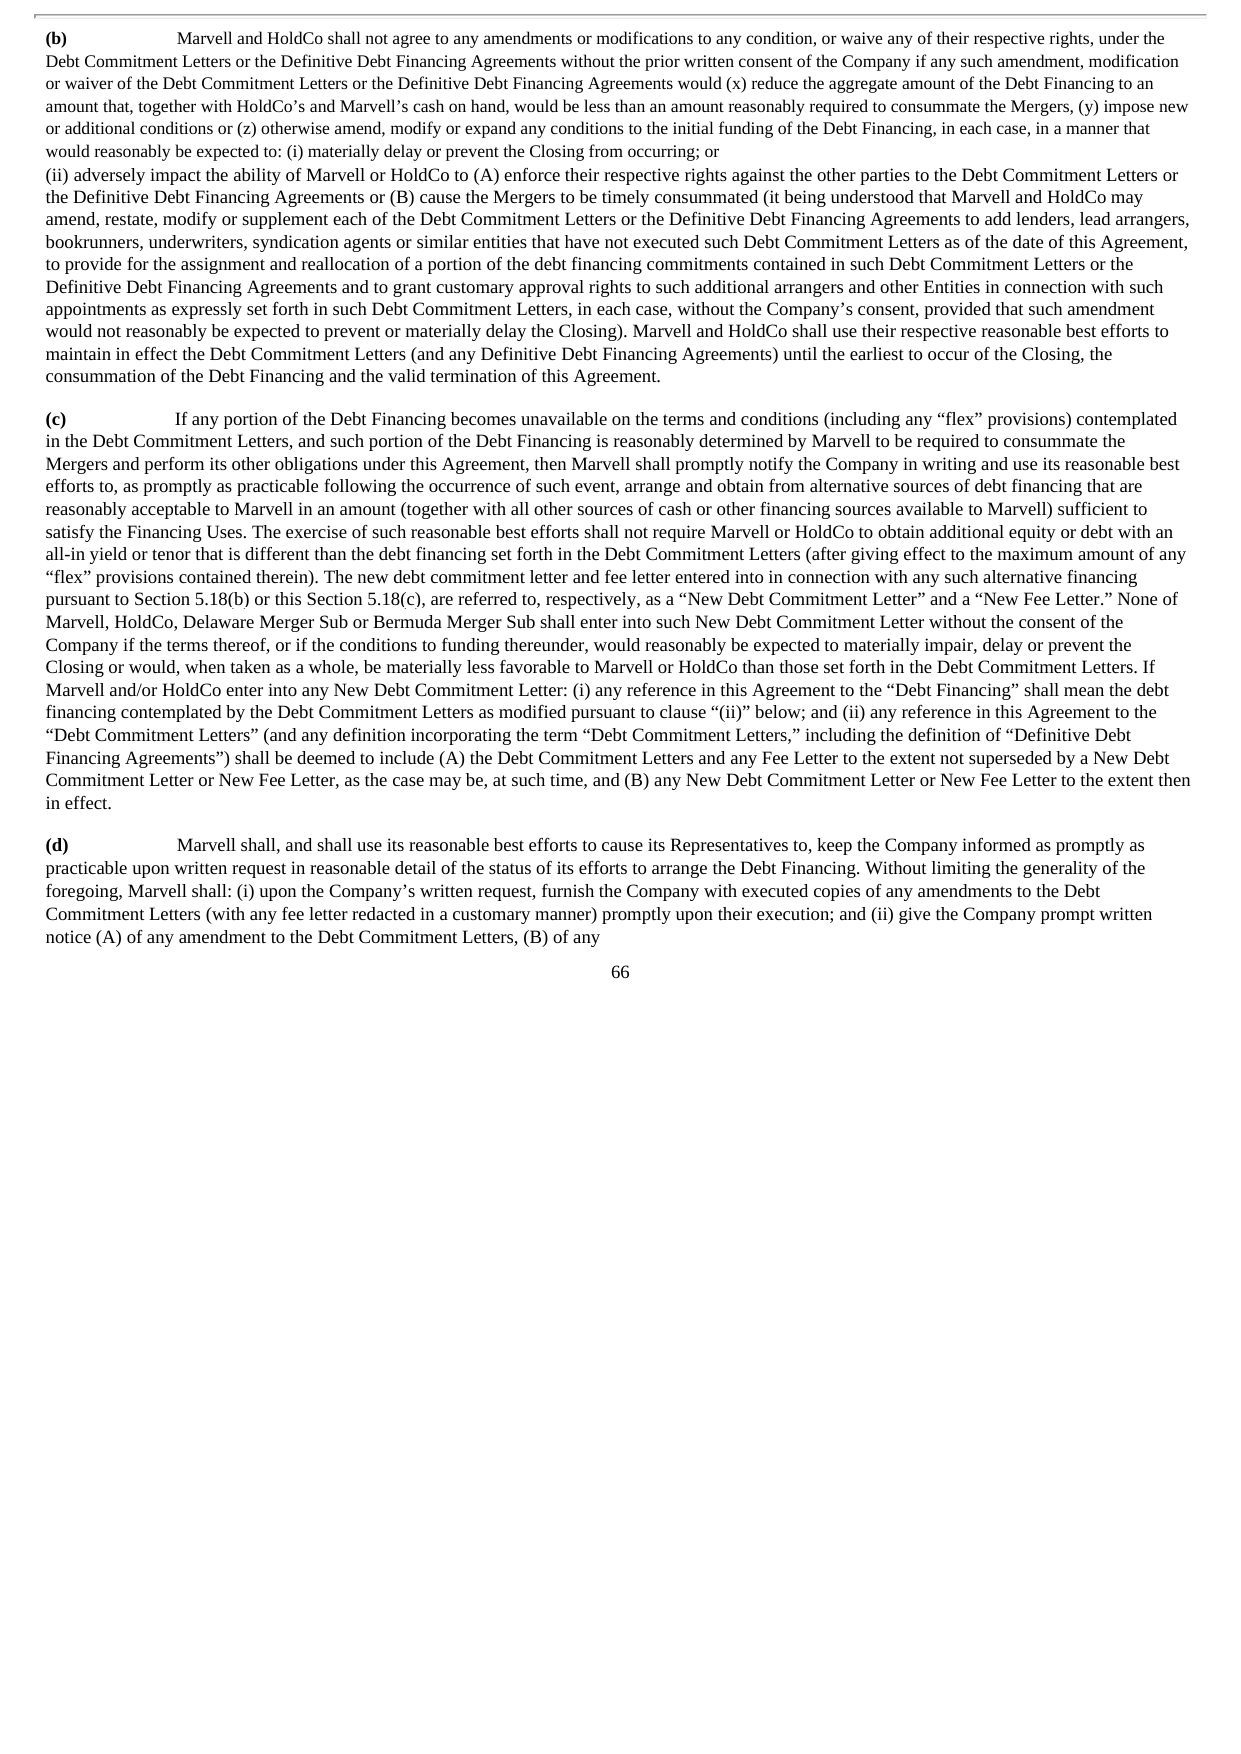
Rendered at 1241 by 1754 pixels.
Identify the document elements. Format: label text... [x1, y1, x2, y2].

list Marvell shall, and shall use its reasonable best efforts to cause its Representatives to, keep the Company informed as promptly as practicable upon written request in reasonable detail of the status of its efforts to arrange the Debt Financing. Without limiting the generality of the foregoing, Marvell shall: (i) upon the Company’s written request, furnish the Company with executed copies of any amendments to the Debt Commitment Letters (with any fee letter redacted in a customary manner) promptly upon their execution; and (ii) give the Company prompt written notice (A) of any amendment to the Debt Commitment Letters, (B) of any [45, 834, 1192, 948]
picture [34, 14, 1207, 19]
text 66 [45, 961, 1195, 983]
list adversely impact the ability of Marvell or HoldCo to (A) enforce their respective rights against the other parties to the Debt Commitment Letters or the Definitive Debt Financing Agreements or (B) cause the Mergers to be timely consummated (it being understood that Marvell and HoldCo may amend, restate, modify or supplement each of the Debt Commitment Letters or the Definitive Debt Financing Agreements to add lenders, lead arrangers, bookrunners, underwriters, syndication agents or similar entities that have not executed such Debt Commitment Letters as of the date of this Agreement, to provide for the assignment and reallocation of a portion of the debt financing commitments contained in such Debt Commitment Letters or the Definitive Debt Financing Agreements and to grant customary approval rights to such additional arrangers and other Entities in connection with such appointments as expressly set forth in such Debt Commitment Letters, in each case, without the Company’s consent, provided that such amendment would not reasonably be expected to prevent or materially delay the Closing). Marvell and HoldCo shall use their respective reasonable best efforts to maintain in effect the Debt Commitment Letters (and any Definitive Debt Financing Agreements) until the earliest to occur of the Closing, the consummation of the Debt Financing and the valid termination of this Agreement. [45, 163, 1192, 387]
list Marvell and HoldCo shall not agree to any amendments or modifications to any condition, or waive any of their respective rights, under the Debt Commitment Letters or the Definitive Debt Financing Agreements without the prior written consent of the Company if any such amendment, modification or waiver of the Debt Commitment Letters or the Definitive Debt Financing Agreements would (x) reduce the aggregate amount of the Debt Financing to an amount that, together with HoldCo’s and Marvell’s cash on hand, would be less than an amount reasonably required to consummate the Mergers, (y) impose new or additional conditions or (z) otherwise amend, modify or expand any conditions to the initial funding of the Debt Financing, in each case, in a manner that would reasonably be expected to: (i) materially delay or prevent the Closing from occurring; or [45, 28, 1192, 161]
list If any portion of the Debt Financing becomes unavailable on the terms and conditions (including any “flex” provisions) contemplated in the Debt Commitment Letters, and such portion of the Debt Financing is reasonably determined by Marvell to be required to consummate the Mergers and perform its other obligations under this Agreement, then Marvell shall promptly notify the Company in writing and use its reasonable best efforts to, as promptly as practicable following the occurrence of such event, arrange and obtain from alternative sources of debt financing that are reasonably acceptable to Marvell in an amount (together with all other sources of cash or other financing sources available to Marvell) sufficient to satisfy the Financing Uses. The exercise of such reasonable best efforts shall not require Marvell or HoldCo to obtain additional equity or debt with an all-in yield or tenor that is different than the debt financing set forth in the Debt Commitment Letters (after giving effect to the maximum amount of any “flex” provisions contained therein). The new debt commitment letter and fee letter entered into in connection with any such alternative financing pursuant to Section 5.18(b) or this Section 5.18(c), are referred to, respectively, as a “New Debt Commitment Letter” and a “New Fee Letter.” None of Marvell, HoldCo, Delaware Merger Sub or Bermuda Merger Sub shall enter into such New Debt Commitment Letter without the consent of the Company if the terms thereof, or if the conditions to funding thereunder, would reasonably be expected to materially impair, delay or prevent the Closing or would, when taken as a whole, be materially less favorable to Marvell or HoldCo than those set forth in the Debt Commitment Letters. If Marvell and/or HoldCo enter into any New Debt Commitment Letter: (i) any reference in this Agreement to the “Debt Financing” shall mean the debt financing contemplated by the Debt Commitment Letters as modified pursuant to clause “(ii)” below; and (ii) any reference in this Agreement to the “Debt Commitment Letters” (and any definition incorporating the term “Debt Commitment Letters,” including the definition of “Definitive Debt Financing Agreements”) shall be deemed to include (A) the Debt Commitment Letters and any Fee Letter to the extent not superseded by a New Debt Commitment Letter or New Fee Letter, as the case may be, at such time, and (B) any New Debt Commitment Letter or New Fee Letter to the extent then in effect. [45, 407, 1192, 813]
